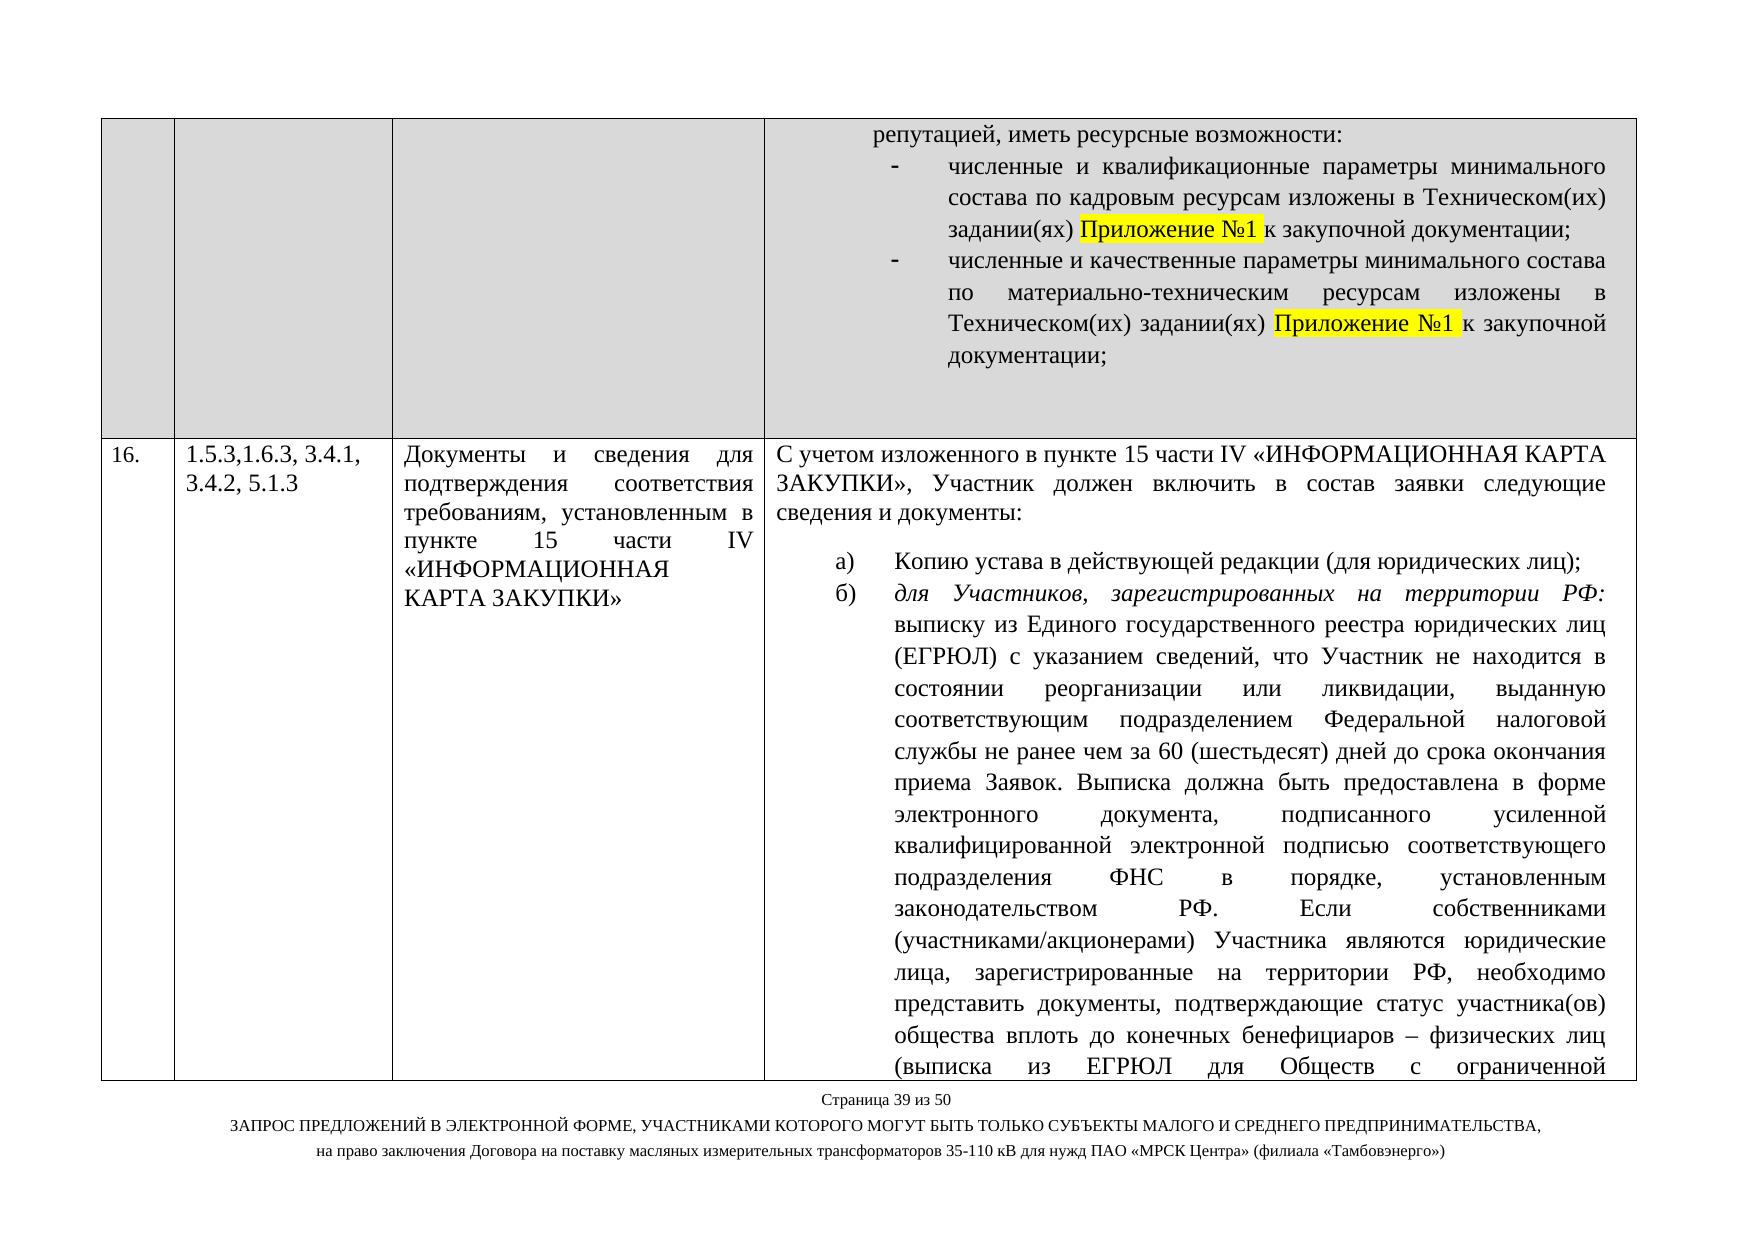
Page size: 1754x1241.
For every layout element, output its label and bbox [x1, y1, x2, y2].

table_cell [175, 119, 392, 438]
table_cell [765, 119, 1636, 438]
table_cell [393, 119, 764, 438]
table_cell [393, 439, 764, 1080]
table_cell [102, 439, 174, 1080]
table_cell [175, 439, 392, 1080]
table_cell [102, 119, 174, 438]
table_cell [765, 439, 1636, 1080]
